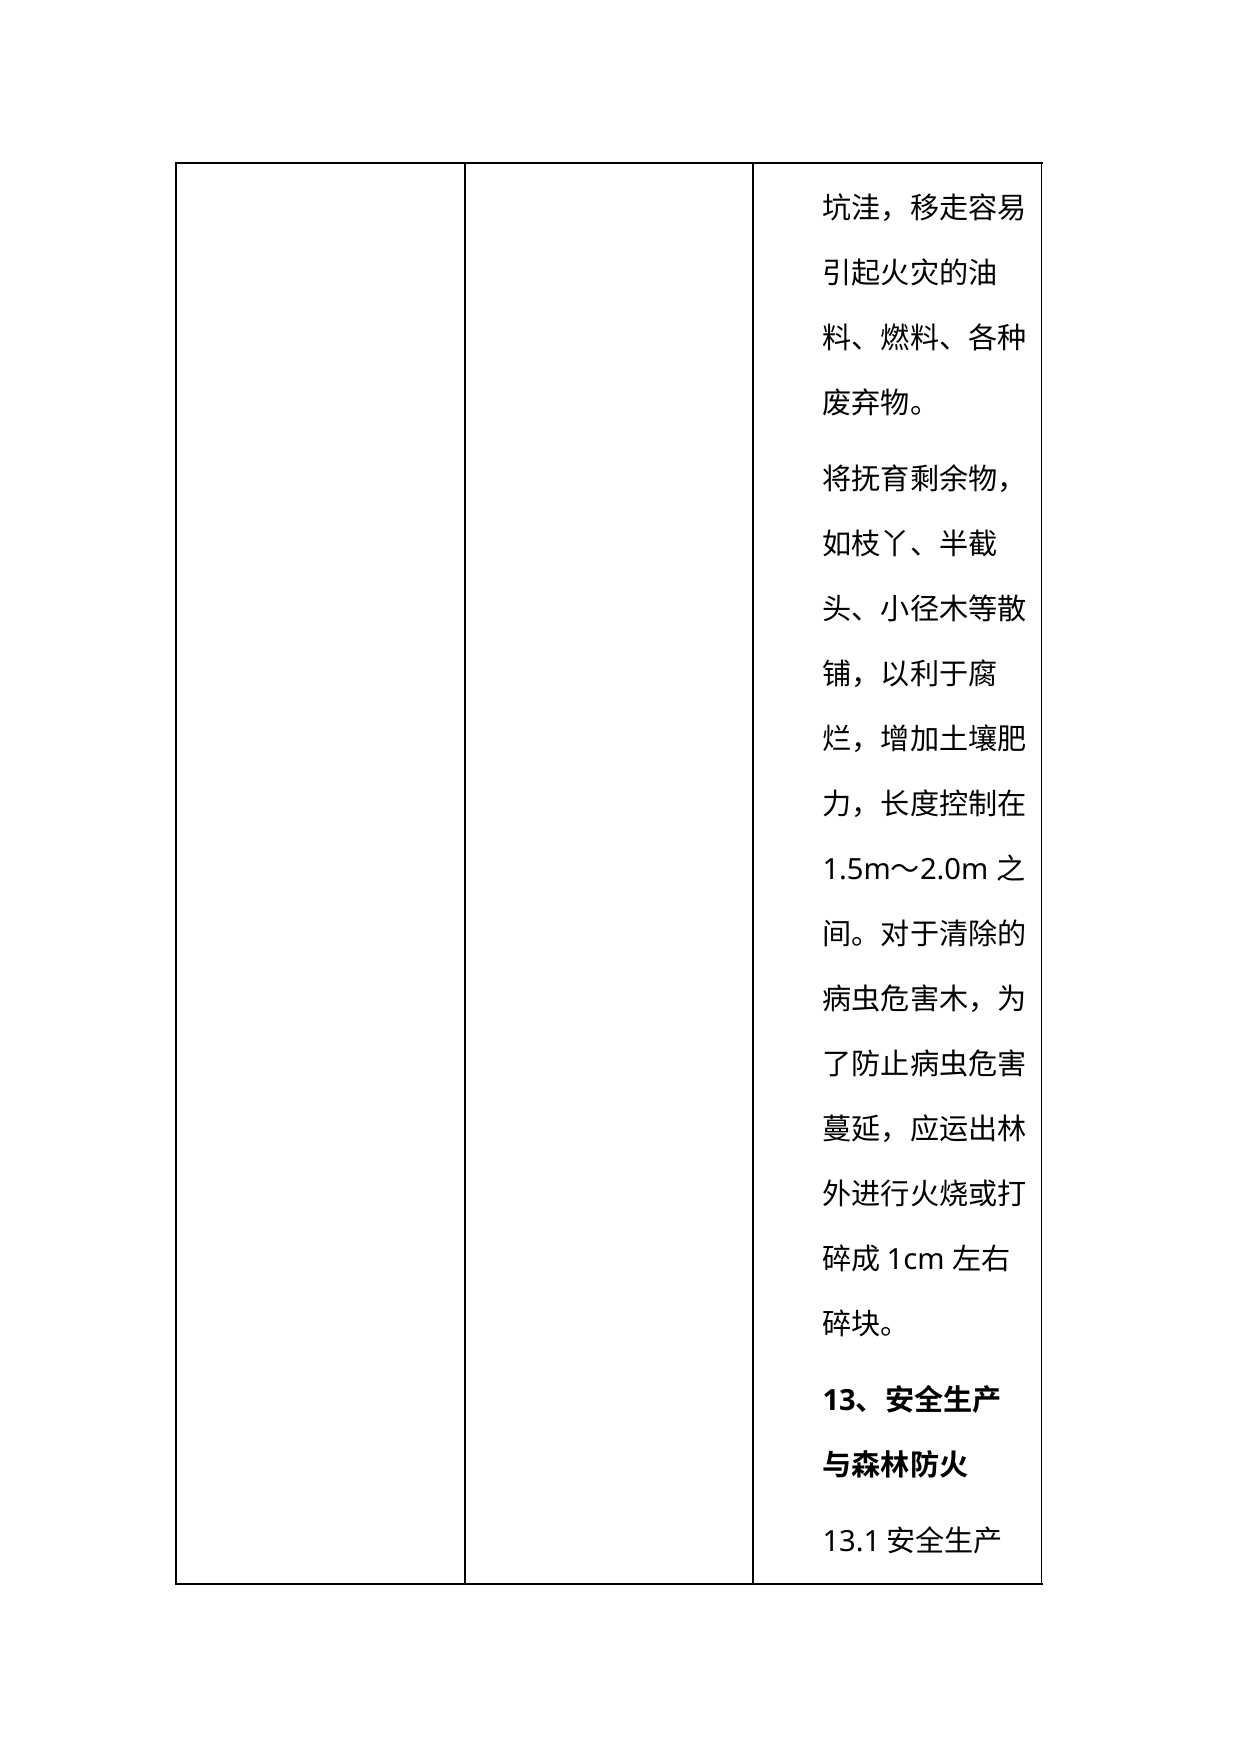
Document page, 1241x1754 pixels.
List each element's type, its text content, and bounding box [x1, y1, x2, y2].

table_cell [466, 164, 752, 1583]
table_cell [754, 164, 1041, 1583]
table_cell 1 [177, 164, 464, 1583]
